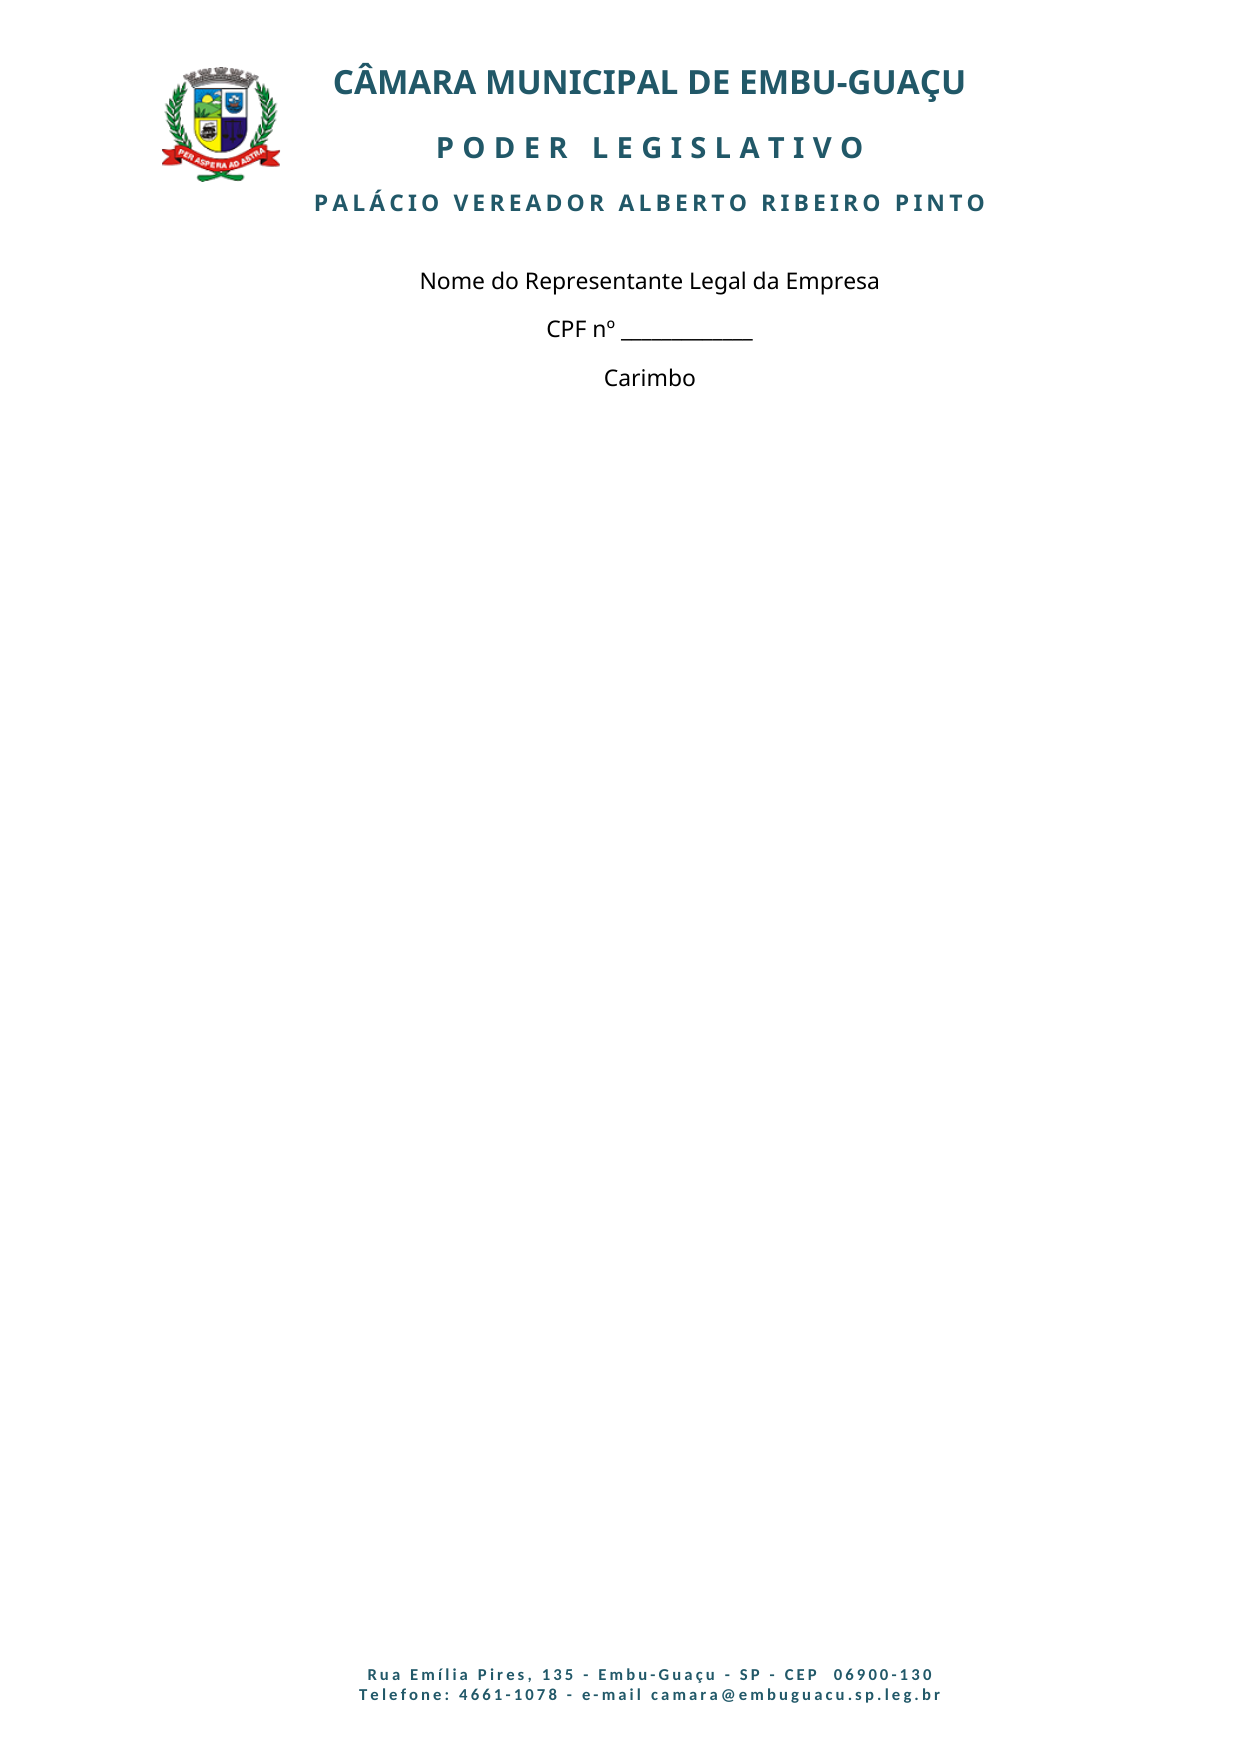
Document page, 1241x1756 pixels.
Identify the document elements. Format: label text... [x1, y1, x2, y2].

text Nome do Representante Legal da Empresa [148, 265, 1152, 296]
text Carimbo [148, 362, 1152, 393]
picture [161, 67, 281, 182]
text CPF nº _____________ [148, 313, 1152, 344]
